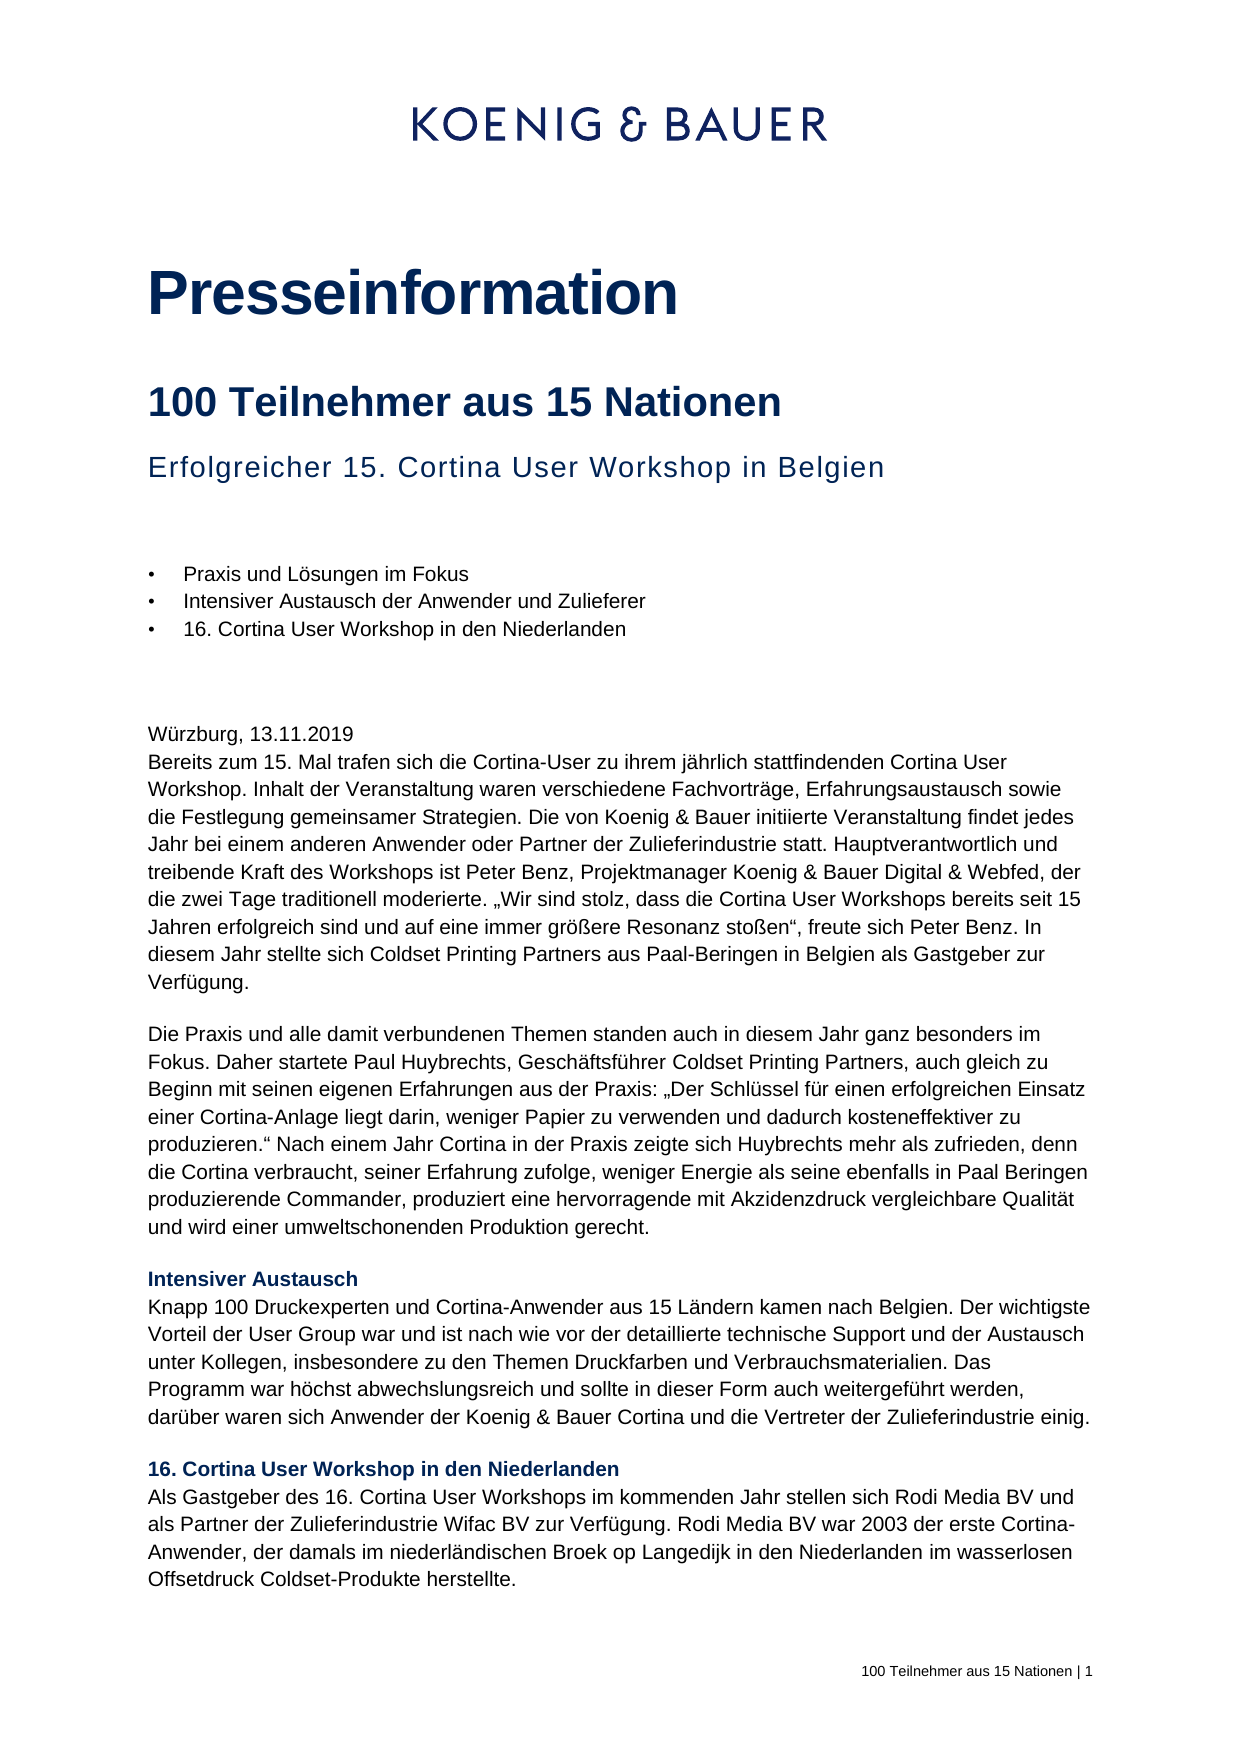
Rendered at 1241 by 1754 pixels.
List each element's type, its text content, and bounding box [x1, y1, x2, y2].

text Knapp 100 Druckexperten und Cortina-Anwender aus 15 Ländern kamen nach Belgien. Der wichtigste Vorteil der User Group war und ist nach wie vor der detaillierte technische Support und der Austausch unter Kollegen, insbesondere zu den Themen Druckfarben und Verbrauchsmaterialien. Das Programm war höchst abwechslungsreich und sollte in dieser Form auch weitergeführt werden, darüber waren sich Anwender der Koenig & Bauer Cortina und die Vertreter der Zulieferindustrie einig. [148, 1294, 1092, 1428]
text 16. Cortina User Workshop in den Niederlanden Als Gastgeber des 16. Cortina User Workshops im kommenden Jahr stellen sich Rodi Media BV und als Partner der Zulieferindustrie Wifac BV zur Verfügung. Rodi Media BV war 2003 der erste Cortina-Anwender, der damals im niederländischen Broek op Langedijk in den Niederlanden im wasserlosen Offsetdruck Coldset-Produkte herstellte. [148, 1457, 1092, 1591]
text Die Praxis und alle damit verbundenen Themen standen auch in diesem Jahr ganz besonders im Fokus. Daher startete Paul Huybrechts, Geschäftsführer Coldset Printing Partners, auch gleich zu Beginn mit seinen eigenen Erfahrungen aus der Praxis: „Der Schlüssel für einen erfolgreichen Einsatz einer Cortina-Anlage liegt darin, weniger Papier zu verwenden und dadurch kosteneffektiver zu produzieren.“ Nach einem Jahr Cortina in der Praxis zeigte sich Huybrechts mehr als zufrieden, denn die Cortina verbraucht, seiner Erfahrung zufolge, weniger Energie als seine ebenfalls in Paal Beringen produzierende Commander, produziert eine hervorragende mit Akzidenzdruck vergleichbare Qualität und wird einer umweltschonenden Produktion gerecht. [148, 1022, 1092, 1238]
text Würzburg, 13.11.2019 Bereits zum 15. Mal trafen sich die Cortina-User zu ihrem jährlich stattfindenden Cortina User Workshop. Inhalt der Veranstaltung waren verschiedene Fachvorträge, Erfahrungsaustausch sowie die Festlegung gemeinsamer Strategien. Die von Koenig & Bauer initiierte Veranstaltung findet jedes Jahr bei einem anderen Anwender oder Partner der Zulieferindustrie statt. Hauptverantwortlich und treibende Kraft des Workshops ist Peter Benz, Projektmanager Koenig & Bauer Digital & Webfed, der die zwei Tage traditionell moderierte. „Wir sind stolz, dass die Cortina User Workshops bereits seit 15 Jahren erfolgreich sind und auf eine immer größere Resonanz stoßen“, freute sich Peter Benz. In diesem Jahr stellte sich Coldset Printing Partners aus Paal-Beringen in Belgien als Gastgeber zur Verfügung. [148, 722, 1092, 993]
subtitle Erfolgreicher 15. Cortina User Workshop in Belgien [148, 450, 1092, 484]
subtitle Intensiver Austausch [148, 1267, 1092, 1291]
subtitle 100 Teilnehmer aus 15 Nationen [148, 377, 1092, 425]
text 16. Cortina User Workshop in den Niederlanden [148, 617, 1092, 641]
text Intensiver Austausch der Anwender und Zulieferer [148, 589, 1092, 613]
text Praxis und Lösungen im Fokus [148, 561, 1092, 586]
title Presseinformation [148, 256, 1092, 327]
